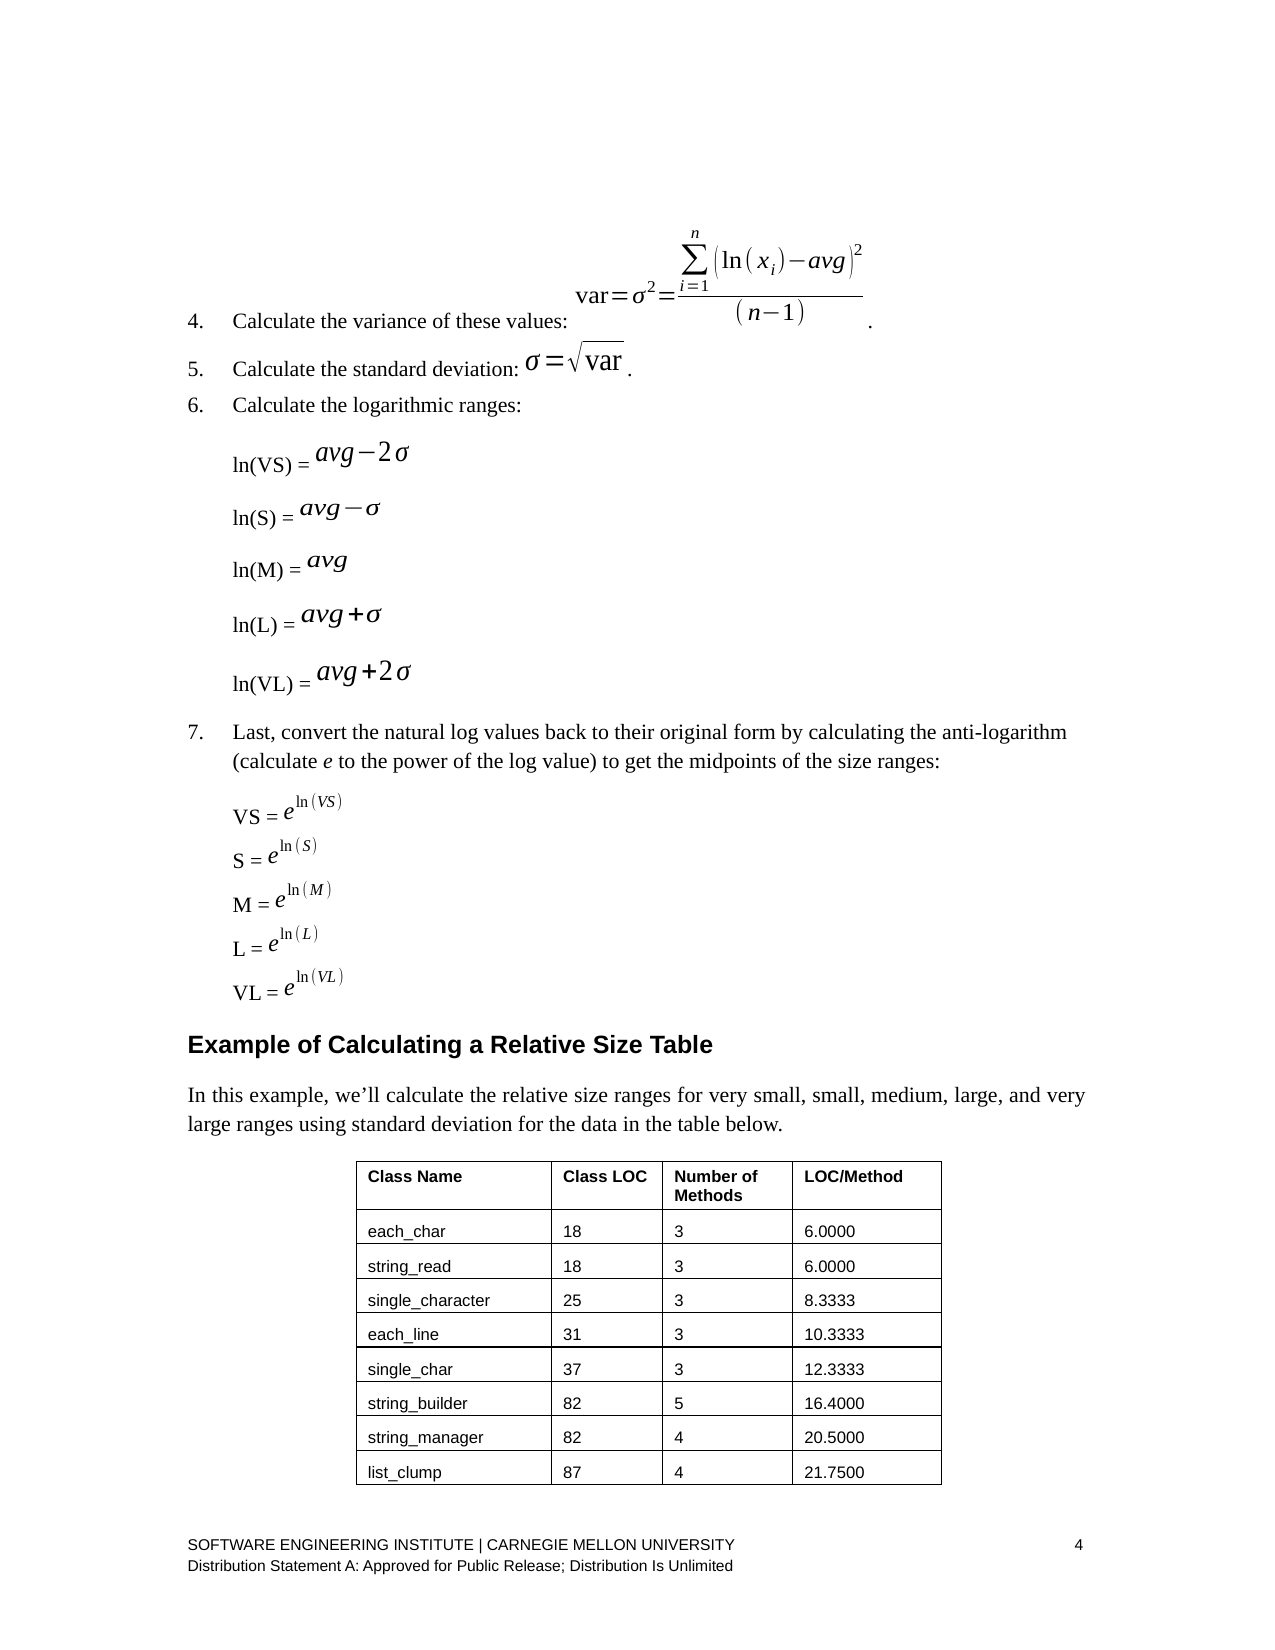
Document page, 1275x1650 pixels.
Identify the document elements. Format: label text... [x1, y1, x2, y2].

list VL = [232, 967, 1087, 1005]
list S = [232, 836, 1087, 873]
table_cell 82 [552, 1382, 662, 1415]
table_cell 87 [552, 1451, 662, 1484]
text ln(VL) = [232, 654, 1087, 696]
table_cell string_read [357, 1244, 551, 1278]
table_cell 25 [552, 1279, 662, 1312]
table_cell 16.4000 [793, 1382, 941, 1415]
table_cell 10.3333 [793, 1313, 941, 1346]
table_cell each_char [357, 1210, 551, 1243]
table_cell 3 [663, 1348, 792, 1381]
table_cell 21.7500 [793, 1451, 941, 1484]
table_cell 4 [663, 1451, 792, 1484]
table_cell list_clump [357, 1451, 551, 1484]
list L = [232, 923, 1087, 961]
list Last, convert the natural log values back to their original form by calculating the anti-logarithm (calculate e to the power of the log value) to get the midpoints of the size ranges: [187, 715, 1087, 773]
table_cell 8.3333 [793, 1279, 941, 1312]
table_cell 12.3333 [793, 1348, 941, 1381]
table_cell 6.0000 [793, 1210, 941, 1243]
table_cell 5 [663, 1382, 792, 1415]
text ln(S) = [232, 494, 1087, 530]
table_cell 6.0000 [793, 1244, 941, 1278]
text In this example, we’ll calculate the relative size ranges for very small, small, medium, large, and very large ranges using standard deviation for the data in the table below. [187, 1078, 1087, 1136]
table_cell 3 [663, 1244, 792, 1278]
list M = [232, 879, 1087, 917]
list Calculate the standard deviation: . [187, 339, 1087, 381]
table_cell single_character [357, 1279, 551, 1312]
table_cell 3 [663, 1279, 792, 1312]
table_header Number of Methods [663, 1162, 792, 1209]
table_header Class Name [357, 1162, 551, 1209]
table_cell string_manager [357, 1416, 551, 1449]
text ln(VS) = [232, 436, 1087, 477]
table_cell string_builder [357, 1382, 551, 1415]
table_cell 4 [663, 1416, 792, 1449]
table_cell 37 [552, 1348, 662, 1381]
table_cell single_char [357, 1348, 551, 1381]
table_header LOC/Method [793, 1162, 941, 1209]
table_cell 18 [552, 1244, 662, 1278]
table_cell 3 [663, 1210, 792, 1243]
list VS = [232, 792, 1087, 829]
table_cell each_line [357, 1313, 551, 1346]
table_header Class LOC [552, 1162, 662, 1209]
subtitle Example of Calculating a Relative Size Table [187, 1030, 1087, 1059]
table_cell 18 [552, 1210, 662, 1243]
table_cell 31 [552, 1313, 662, 1346]
table_cell 82 [552, 1416, 662, 1449]
list Calculate the logarithmic ranges: [187, 388, 1087, 417]
text ln(M) = [232, 546, 1087, 582]
text ln(L) = [232, 599, 1087, 637]
list Calculate the variance of these values: . [187, 225, 1087, 333]
table_cell 3 [663, 1313, 792, 1346]
table_cell 20.5000 [793, 1416, 941, 1449]
